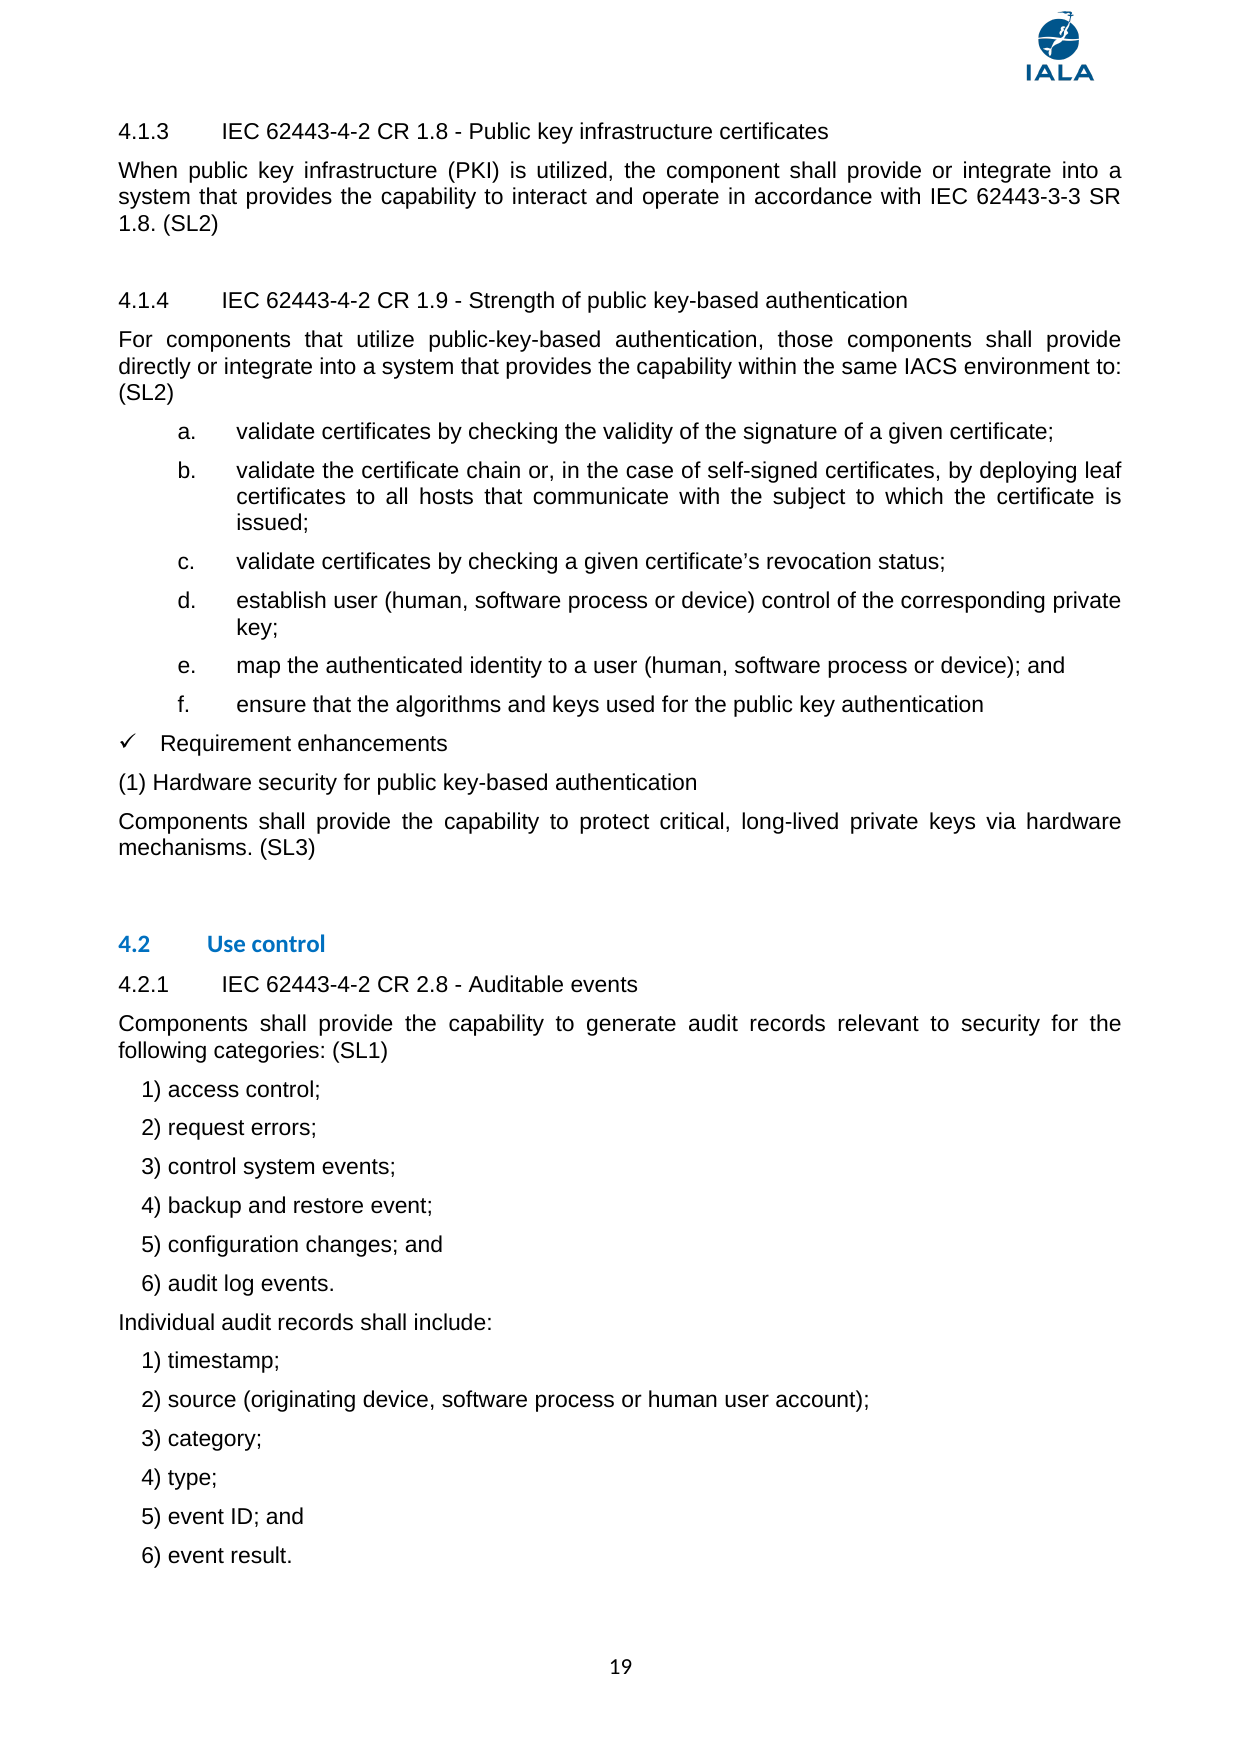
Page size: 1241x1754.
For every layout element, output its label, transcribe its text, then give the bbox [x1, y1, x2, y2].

text (1) Hardware security for public key-based authentication [118, 769, 1122, 795]
text Components shall provide the capability to generate audit records relevant to security for the following categories: (SL1) [118, 1027, 1122, 1080]
list validate the certificate chain or, in the case of self-signed certificates, by deploying leaf certificates to all hosts that communicate with the subject to which the certificate is issued; [177, 457, 1122, 536]
list establish user (human, software process or device) control of the corresponding private key; [177, 587, 1122, 640]
picture [1011, 3, 1106, 96]
text 1) access control; [141, 1092, 1122, 1118]
text 2) request errors; [141, 1131, 1122, 1157]
text For components that utilize public-key-based authentication, those components shall provide directly or integrate into a system that provides the capability within the same IACS environment to: (SL2) [118, 326, 1122, 405]
subtitle Use control [118, 928, 1122, 959]
text 1) timestamp; [141, 1364, 1122, 1391]
text 3) category; [141, 1442, 1122, 1468]
list Requirement enhancements [118, 730, 1122, 756]
text 6) audit log events. [141, 1286, 1122, 1313]
text 5) event ID; and [141, 1519, 1122, 1546]
text 3) control system events; [141, 1170, 1122, 1196]
text 2) source (originating device, software process or human user account); [141, 1403, 1122, 1429]
text 4) backup and restore event; [141, 1209, 1122, 1235]
text 5) configuration changes; and [141, 1248, 1122, 1274]
text Components shall provide the capability to protect critical, long-lived private keys via hardware mechanisms. (SL3) [118, 808, 1122, 860]
list validate certificates by checking the validity of the signature of a given certificate; [177, 418, 1122, 444]
text 6) event result. [141, 1558, 1122, 1585]
subtitle IEC 62443-4-2 CR 1.8 - Public key infrastructure certificates [118, 118, 1122, 144]
text Individual audit records shall include: [118, 1325, 1122, 1352]
list map the authenticated identity to a user (human, software process or device); and [177, 652, 1122, 679]
subtitle IEC 62443-4-2 CR 1.9 - Strength of public key-based authentication [118, 287, 1122, 314]
list ensure that the algorithms and keys used for the public key authentication [177, 691, 1122, 717]
text When public key infrastructure (PKI) is utilized, the component shall provide or integrate into a system that provides the capability to interact and operate in accordance with IEC 62443-3-3 SR 1.8. (SL2) [118, 157, 1122, 236]
text 4) type; [141, 1481, 1122, 1507]
list validate certificates by checking a given certificate’s revocation status; [177, 548, 1122, 574]
subtitle IEC 62443-4-2 CR 2.8 - Auditable events [118, 988, 1122, 1014]
